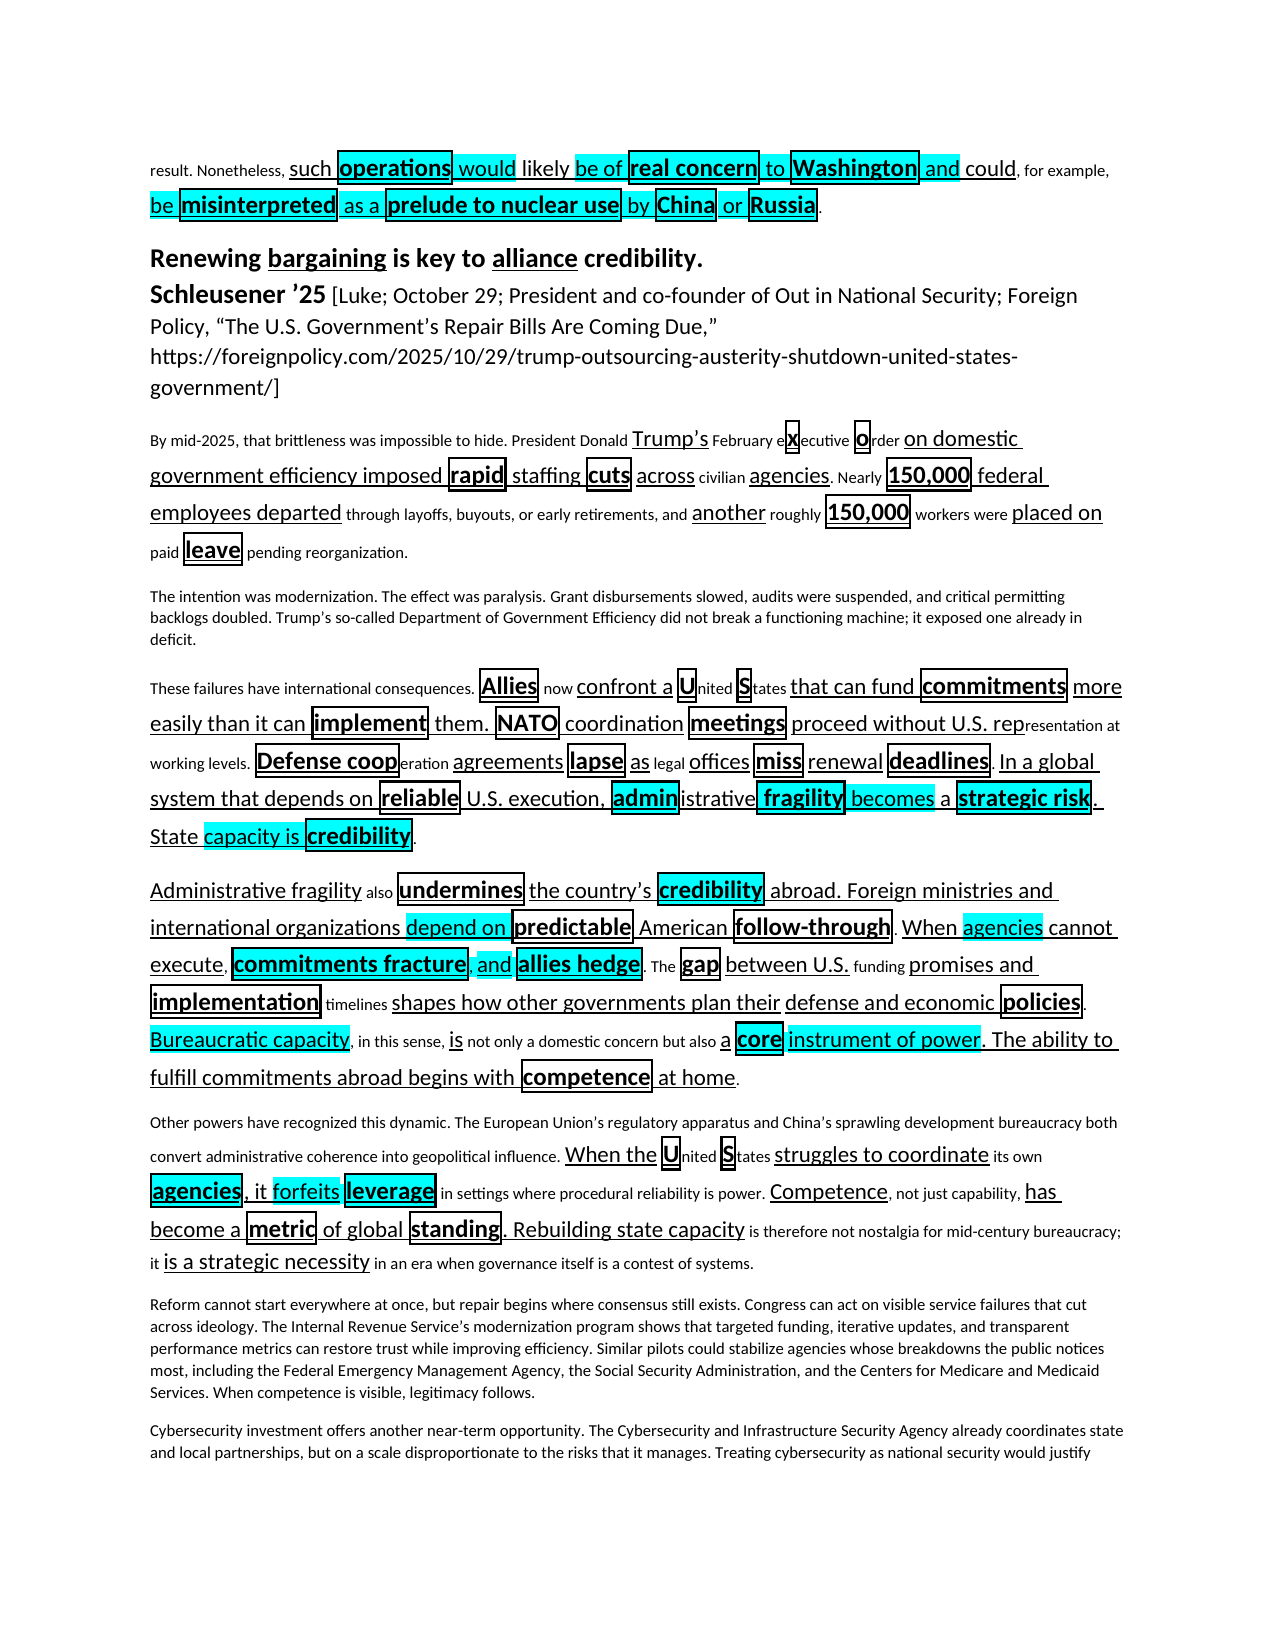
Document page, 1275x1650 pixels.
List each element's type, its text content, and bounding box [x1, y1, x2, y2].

text Other powers have recognized this dynamic. The European Union’s regulatory apparatus and China’s sprawling development bureaucracy both convert administrative coherence into geopolitical influence. When the United States struggles to coordinate its own agencies, it forfeits leverage in settings where procedural reliability is power. Competence, not just capability, has become a metric of global standing. Rebuilding state capacity is therefore not nostalgia for mid-century bureaucracy; it is a strategic necessity in an era when governance itself is a contest of systems. [150, 1113, 1125, 1276]
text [150, 150, 1125, 222]
text These failures have international consequences. Allies now confront a United States that can fund commitments more easily than it can implement them. NATO coordination meetings proceed without U.S. representation at working levels. Defense cooperation agreements lapse as legal offices miss renewal deadlines. In a global system that depends on reliable U.S. execution, administrative fragility becomes a strategic risk. State capacity is credibility. [150, 668, 1125, 852]
text The intention was modernization. The effect was paralysis. Grant disbursements slowed, audits were suspended, and critical permitting backlogs doubled. Trump’s so-called Department of Government Efficiency did not break a functioning machine; it exposed one already in deficit. [150, 586, 1125, 650]
text Administrative fragility also undermines the country’s credibility abroad. Foreign ministries and international organizations depend on predictable American follow-through. When agencies cannot execute, commitments fracture, and allies hedge. The gap between U.S. funding promises and implementation timelines shapes how other governments plan their defense and economic policies. Bureaucratic capacity, in this sense, is not only a domestic concern but also a core instrument of power. The ability to fulfill commitments abroad begins with competence at home. [150, 872, 1125, 1093]
text Reform cannot start everywhere at once, but repair begins where consensus still exists. Congress can act on visible service failures that cut across ideology. The Internal Revenue Service’s modernization program shows that targeted funding, iterative updates, and transparent performance metrics can restore trust while improving efficiency. Similar pilots could stabilize agencies whose breakdowns the public notices most, including the Federal Emergency Management Agency, the Social Security Administration, and the Centers for Medicare and Medicaid Services. When competence is visible, legitimacy follows. [150, 1294, 1125, 1402]
text By mid-2025, that brittleness was impossible to hide. President Donald Trump’s February executive order on domestic government efficiency imposed rapid staffing cuts across civilian agencies. Nearly 150,000 federal employees departed through layoffs, buyouts, or early retirements, and another roughly 150,000 workers were placed on paid leave pending reorganization. [150, 419, 1125, 566]
subtitle Renewing bargaining is key to alliance credibility. [150, 241, 1125, 274]
text Schleusener ’25 [Luke; October 29; President and co-founder of Out in National Security; Foreign Policy, “The U.S. Government’s Repair Bills Are Coming Due,” https://foreignpolicy.com/2025/10/29/trump-outsourcing-austerity-shutdown-united-states-government/] [150, 277, 1125, 401]
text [150, 1420, 1125, 1463]
